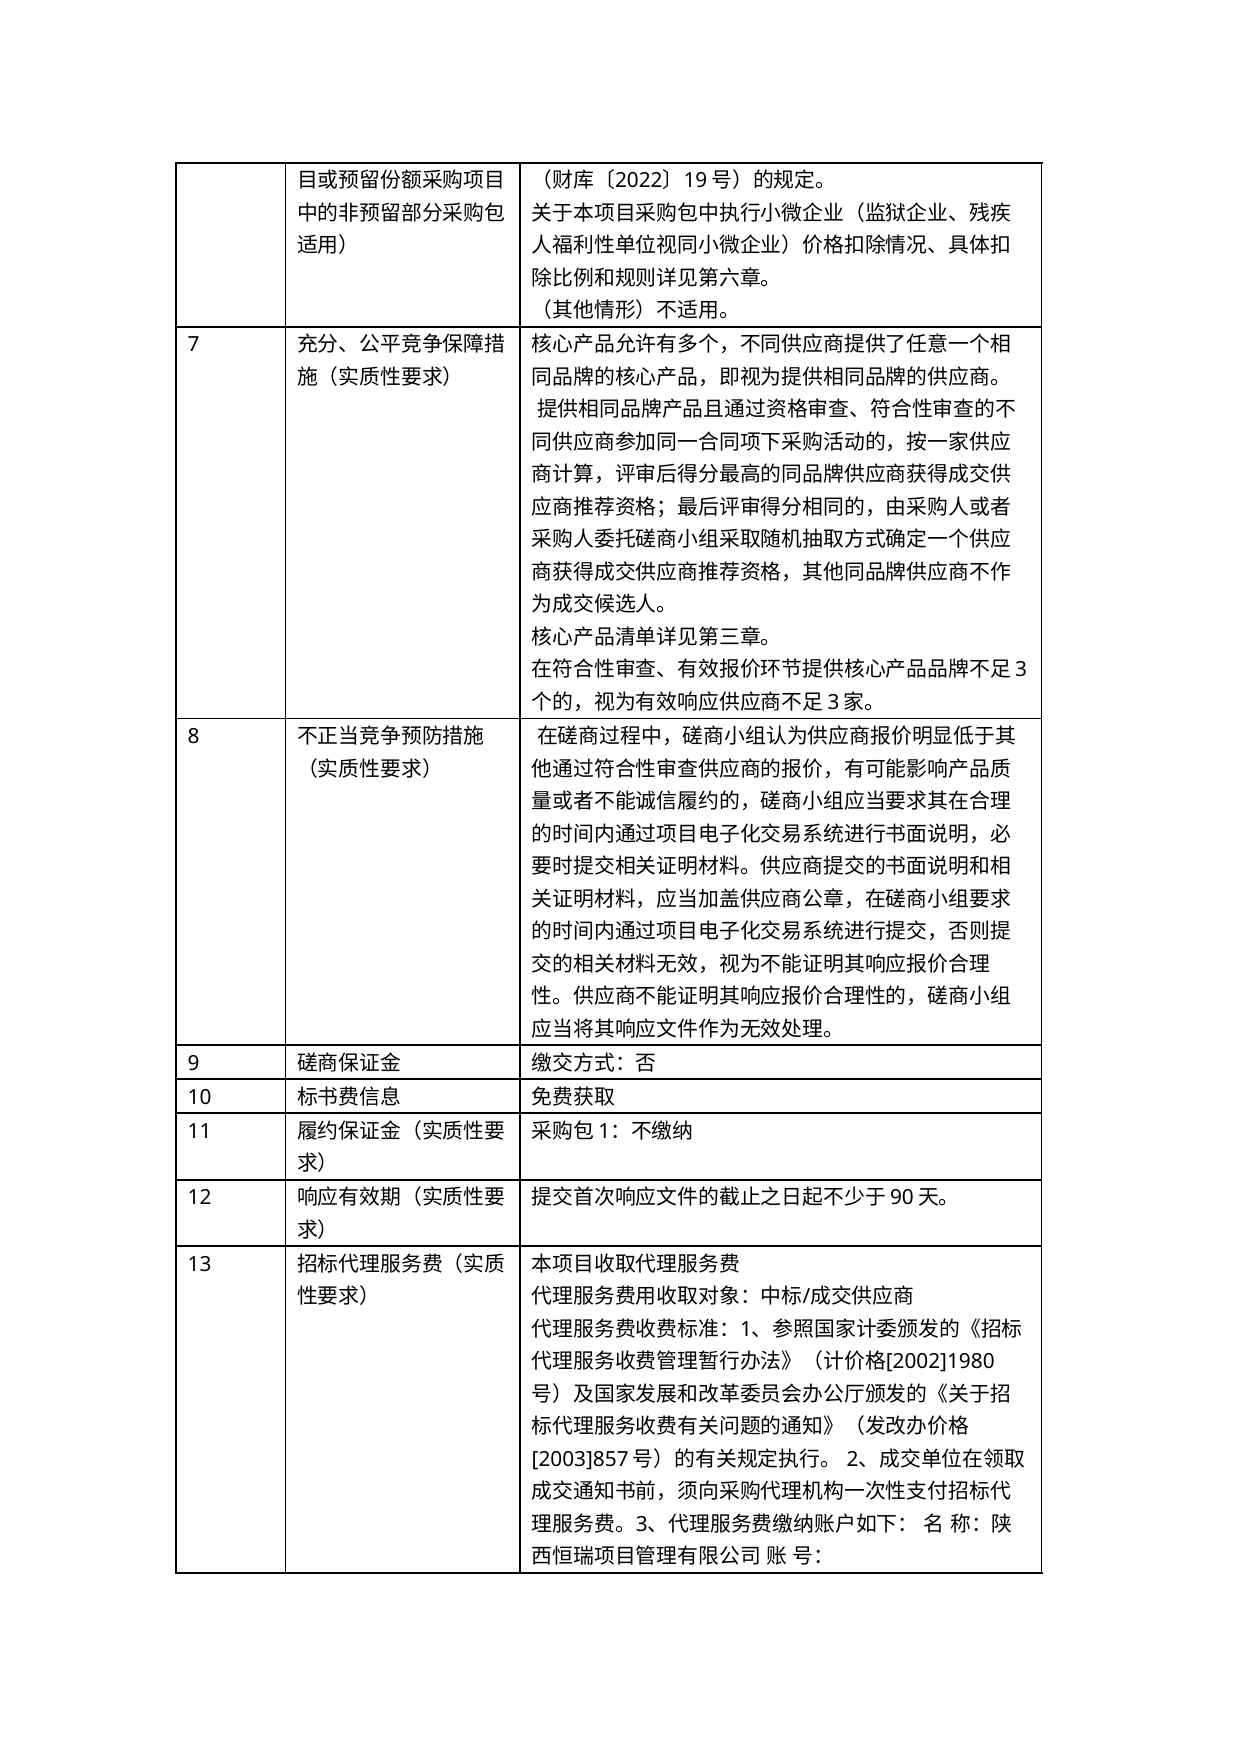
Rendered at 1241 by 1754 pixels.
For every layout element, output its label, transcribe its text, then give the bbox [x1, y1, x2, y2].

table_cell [521, 1247, 1041, 1572]
table_cell 10 [177, 1080, 285, 1112]
table_cell 招标代理服务费（实质性要求） [286, 1247, 519, 1572]
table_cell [286, 164, 519, 326]
table_cell 提交首次响应文件的截止之日起不少于90天。 [521, 1181, 1041, 1245]
table_cell 标书费信息 [286, 1080, 519, 1112]
table_cell 13 [177, 1247, 285, 1572]
table_cell 不正当竞争预防措施（实质性要求） [286, 719, 519, 1044]
table_cell 采购包1：不缴纳 [521, 1114, 1041, 1179]
table_cell 12 [177, 1181, 285, 1245]
table_cell 在磋商过程中，磋商小组认为供应商报价明显低于其他通过符合性审查供应商的报价，有可能影响产品质量或者不能诚信履约的，磋商小组应当要求其在合理的时间内通过项目电子化交易系统进行书面说明，必要时提交相关证明材料。供应商提交的书面说明和相关证明材料，应当加盖供应商公章，在磋商小组要求的时间内通过项目电子化交易系统进行提交，否则提交的相关材料无效，视为不能证明其响应报价合理性。供应商不能证明其响应报价合理性的，磋商小组应当将其响应文件作为无效处理。 [521, 719, 1041, 1044]
table_cell 响应有效期（实质性要求） [286, 1181, 519, 1245]
table_cell 缴交方式：否 [521, 1046, 1041, 1078]
table_cell 磋商保证金 [286, 1046, 519, 1078]
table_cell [521, 164, 1041, 326]
table_cell 免费获取 [521, 1080, 1041, 1112]
table_cell 充分、公平竞争保障措施（实质性要求） [286, 328, 519, 718]
table_cell 8 [177, 719, 285, 1044]
table_cell 9 [177, 1046, 285, 1078]
table_cell 6 [177, 164, 285, 326]
table_cell 11 [177, 1114, 285, 1179]
table_cell 履约保证金（实质性要求） [286, 1114, 519, 1179]
table_cell 核心产品允许有多个，不同供应商提供了任意一个相同品牌的核心产品，即视为提供相同品牌的供应商。 提供相同品牌产品且通过资格审查、符合性审查的不同供应商参加同一合同项下采购活动的，按一家供应商计算，评审后得分最高的同品牌供应商获得成交供应商推荐资格；最后评审得分相同的，由采购人或者采购人委托磋商小组采取随机抽取方式确定一个供应商获得成交供应商推荐资格，其他同品牌供应商不作为成交候选人。 核心产品清单详见第三章。 在符合性审查、有效报价环节提供核心产品品牌不足3个的，视为有效响应供应商不足3家。 [521, 328, 1041, 718]
table_cell 7 [177, 328, 285, 718]
